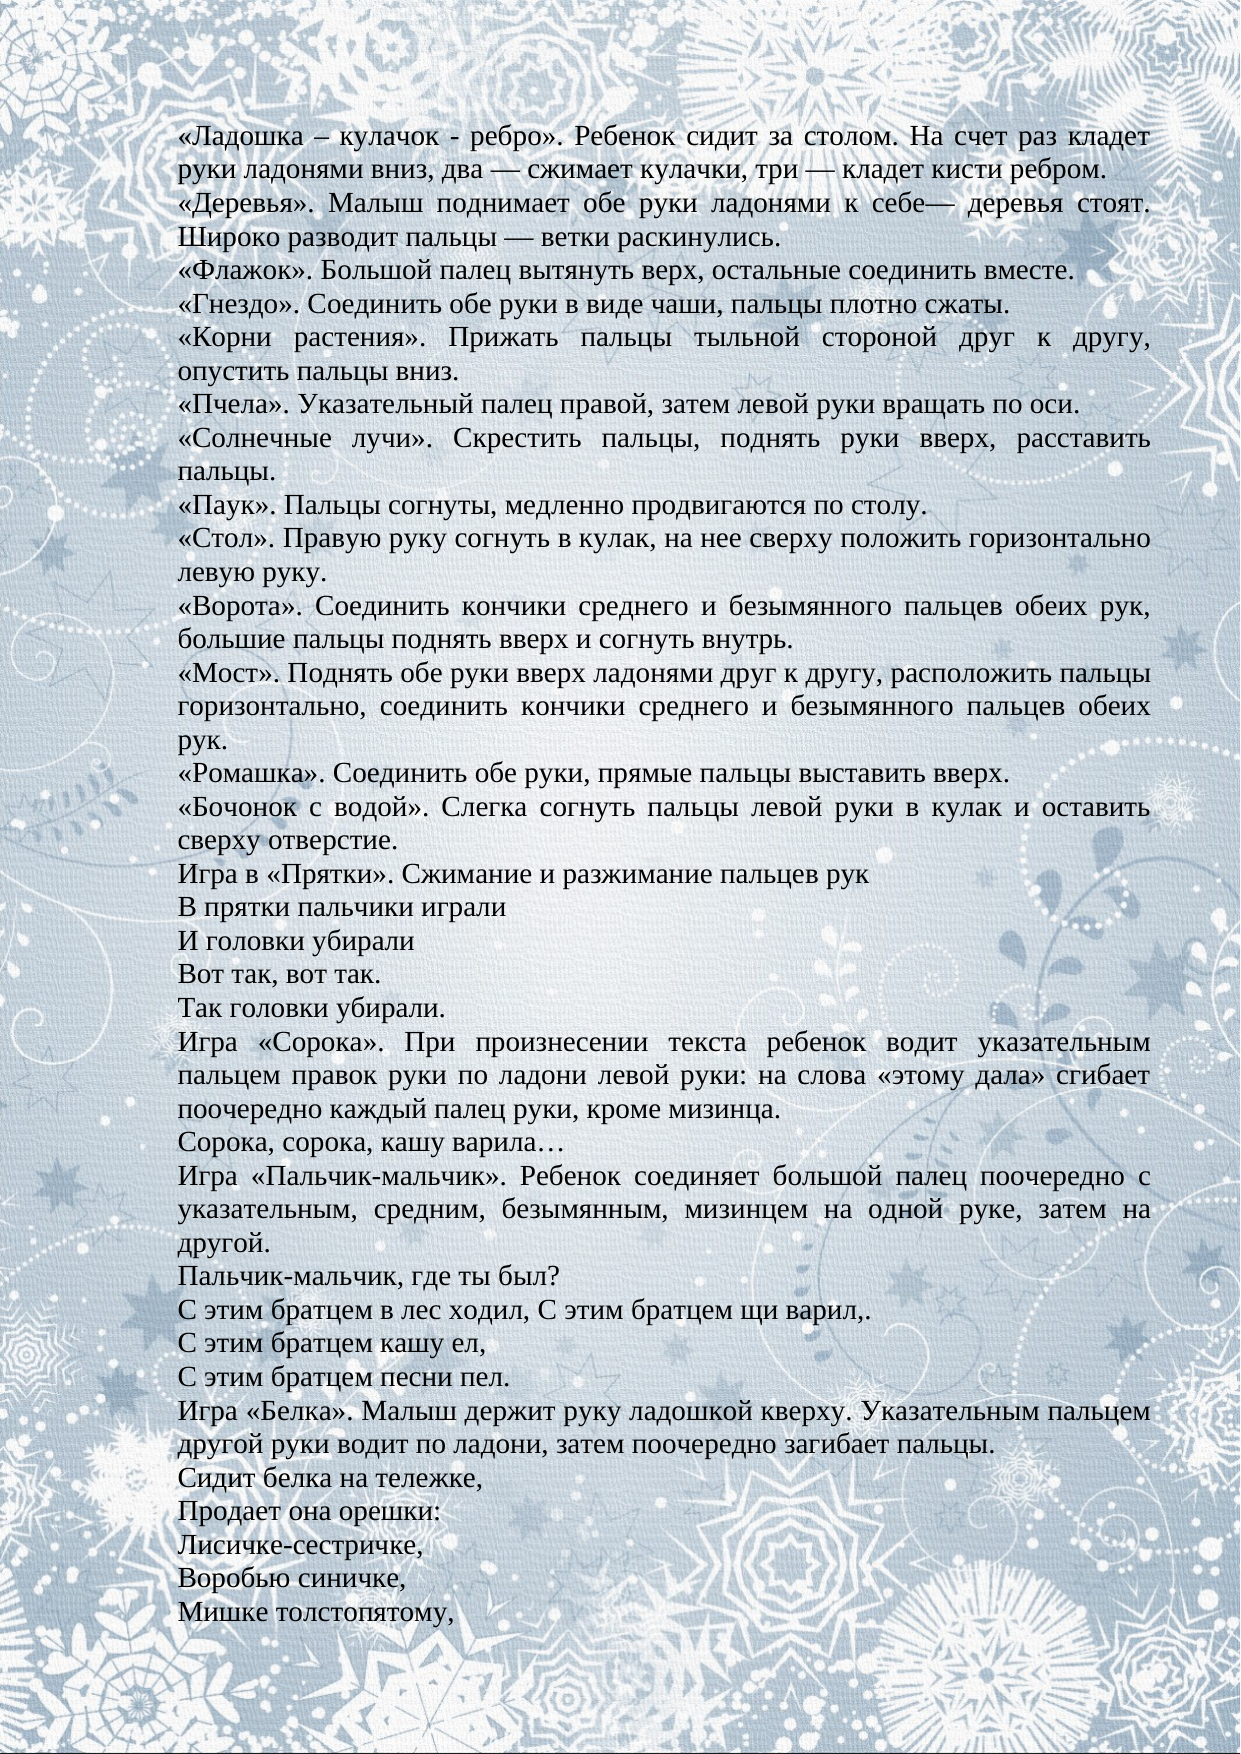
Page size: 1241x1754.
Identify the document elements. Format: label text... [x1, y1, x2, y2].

text Продает она орешки: [177, 1493, 1152, 1527]
text «Паук». Пальцы согнуты, медленно продвигаются по столу. [177, 487, 1152, 521]
text Так головки убирали. [177, 990, 1152, 1024]
text «Ворота». Соединить кончики среднего и безымянного пальцев обеих рук, большие пальцы поднять вверх и согнуть внутрь. [177, 588, 1152, 655]
text И головки убирали [177, 923, 1152, 957]
text Пальчик-мальчик, где ты был? [177, 1258, 1152, 1292]
text «Деревья». Малыш поднимает обе руки ладонями к себе— деревья стоят. Широко разводит пальцы — ветки раскинулись. [177, 185, 1152, 252]
text Игра в «Прятки». Сжимание и разжимание пальцев рук [177, 856, 1152, 889]
text Игра «Белка». Малыш держит руку ладошкой кверху. Указательным пальцем другой руки водит по ладони, затем поочередно загибает пальцы. [177, 1393, 1152, 1460]
text Игра «Пальчик-мальчик». Ребенок соединяет большой палец поочередно с указательным, средним, безымянным, мизинцем на одной руке, затем на другой. [177, 1158, 1152, 1258]
text Игра «Сорока». При произнесении текста ребенок водит указательным пальцем правок руки по ладони левой руки: на слова «этому дала» сгибает поочередно каждый палец руки, кроме мизинца. [177, 1024, 1152, 1124]
text «Ромашка». Соединить обе руки, прямые пальцы выставить вверх. [177, 755, 1152, 789]
text Сорока, сорока, кашу варила… [177, 1124, 1152, 1158]
text «Мост». Поднять обе руки вверх ладонями друг к другу, расположить пальцы горизонтально, соединить кончики среднего и безымянного пальцев обеих рук. [177, 655, 1152, 755]
text «Гнездо». Соединить обе руки в виде чаши, пальцы плотно сжаты. [177, 286, 1152, 319]
text В прятки пальчики играли [177, 889, 1152, 923]
text «Солнечные лучи». Скрестить пальцы, поднять руки вверх, расставить пальцы. [177, 420, 1152, 487]
text Лисичке-сестричке, [177, 1527, 1152, 1560]
text Мишке толстопятому, [177, 1594, 1152, 1627]
text «Бочонок с водой». Слегка согнуть пальцы левой руки в кулак и оставить сверху отверстие. [177, 789, 1152, 856]
text С этим братцем в лес ходил, С этим братцем щи варил,. [177, 1292, 1152, 1326]
text Вот так, вот так. [177, 957, 1152, 990]
text Сидит белка на тележке, [177, 1460, 1152, 1493]
text «Корни растения». Прижать пальцы тыльной стороной друг к другу, опустить пальцы вниз. [177, 319, 1152, 386]
text «Стол». Правую руку согнуть в кулак, на нее сверху положить горизонтально левую руку. [177, 521, 1152, 588]
text «Пчела». Указательный палец правой, затем левой руки вращать по оси. [177, 386, 1152, 420]
text «Флажок». Большой палец вытянуть верх, остальные соединить вместе. [177, 252, 1152, 286]
picture [0, 0, 1241, 1754]
text «Ладошка – кулачок - ребро». Ребенок сидит за столом. На счет раз кладет руки ладонями вниз, два — сжимает кулачки, три — кладет кисти ребром. [177, 118, 1152, 185]
text Воробью синичке, [177, 1560, 1152, 1594]
text С этим братцем песни пел. [177, 1359, 1152, 1393]
text С этим братцем кашу ел, [177, 1326, 1152, 1359]
